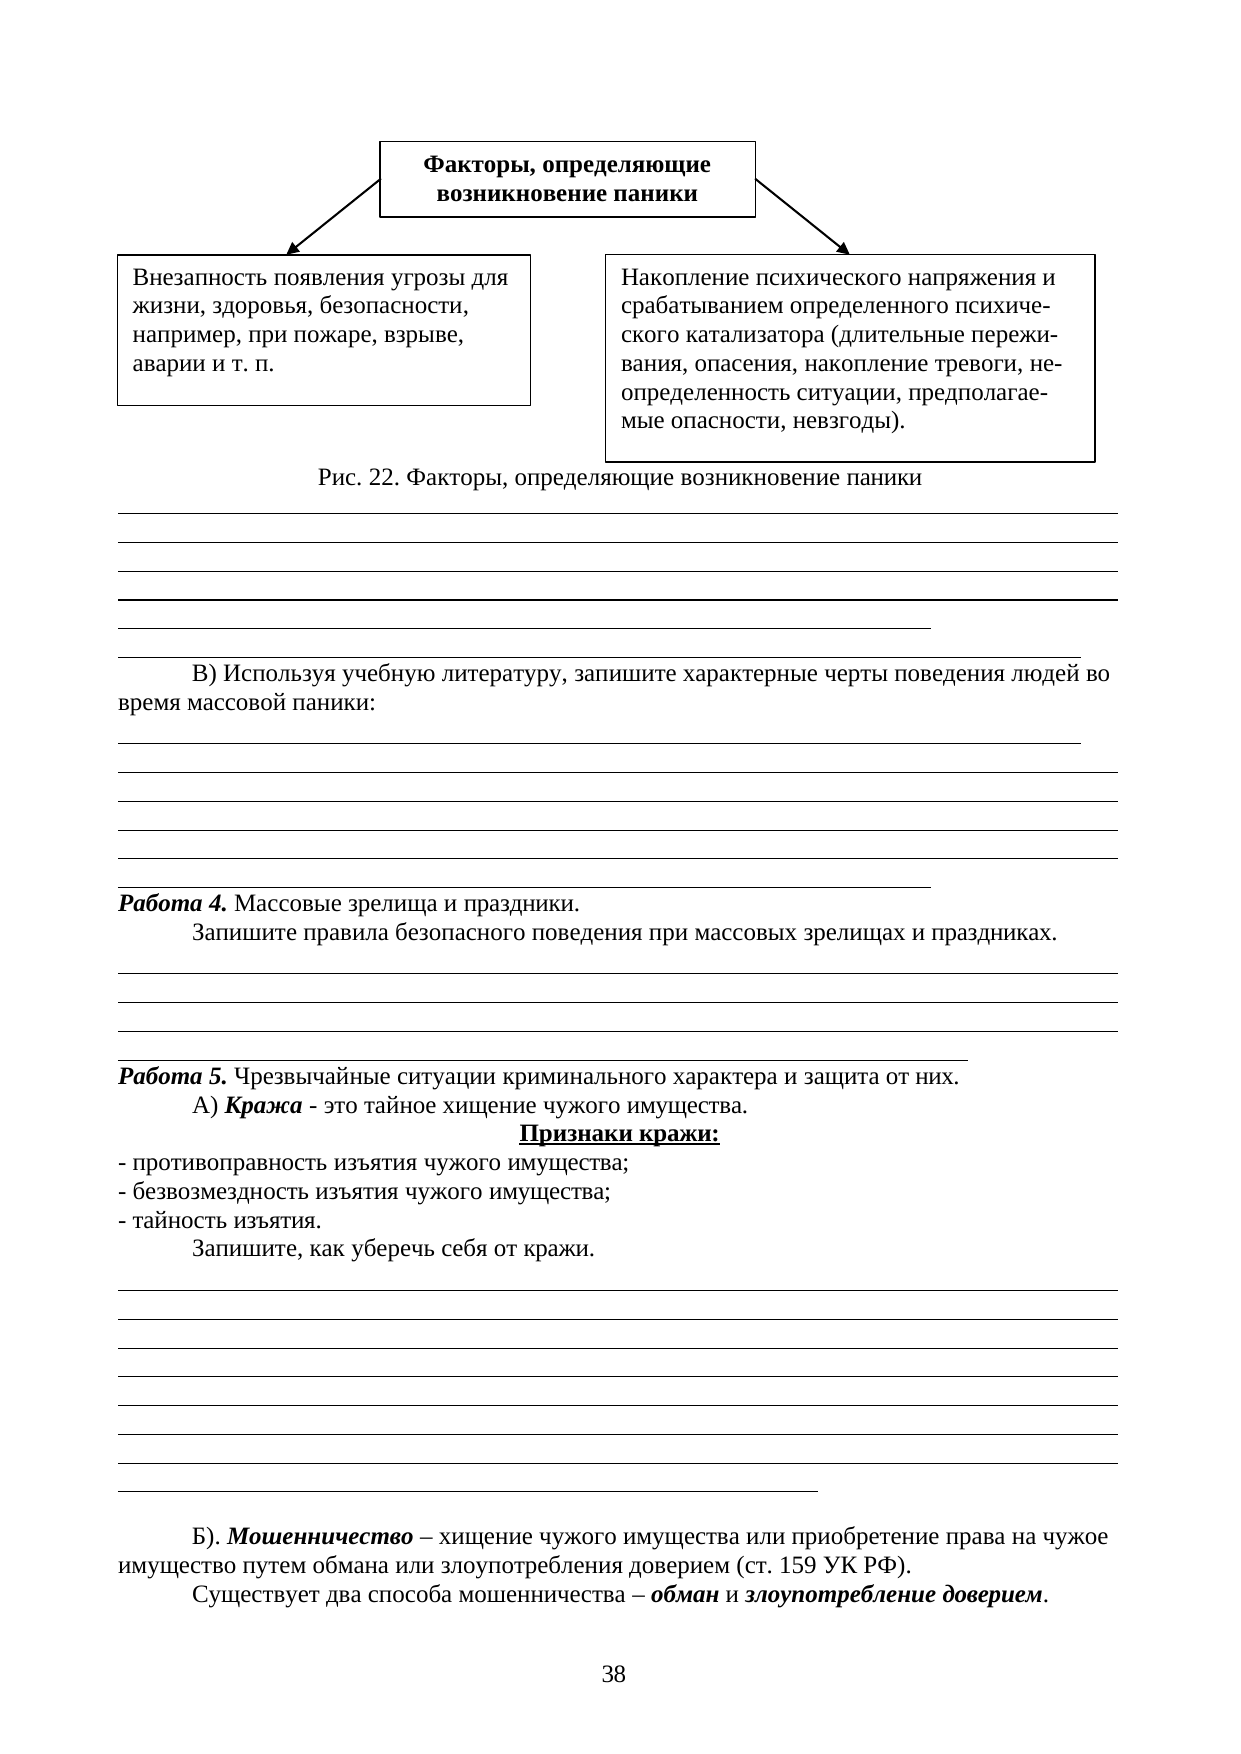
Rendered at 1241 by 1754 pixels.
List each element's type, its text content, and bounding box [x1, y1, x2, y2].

text Запишите правила безопасного поведения при массовых зрелищах и праздниках. [192, 917, 1153, 946]
list безвозмездность изъятия чужого имущества; [118, 1176, 1153, 1205]
text Работа 4. Массовые зрелища и праздники. [118, 885, 1153, 917]
text Работа 5. Чрезвычайные ситуации криминального характера и защита от них. [118, 1058, 1153, 1090]
text В) Используя учебную литературу, запишите характерные черты поведения людей во время массовой паники: [118, 655, 1153, 716]
text А) Кража - это тайное хищение чужого имущества. [192, 1090, 1153, 1118]
text Существует два способа мошенничества – обман и злоупотребление доверием. [192, 1579, 1153, 1607]
list противоправность изъятия чужого имущества; [118, 1147, 1153, 1176]
text Рис. 22. Факторы, определяющие возникновение паники [249, 462, 990, 491]
text Б). Мошенничество – хищение чужого имущества или приобретение права на чужое имущество путем обмана или злоупотребления доверием (ст. 159 УК РФ). [118, 1521, 1153, 1579]
text Запишите, как уберечь себя от кражи. [192, 1233, 1153, 1262]
list тайность изъятия. [118, 1205, 1153, 1233]
text Признаки кражи: [519, 1119, 1153, 1147]
